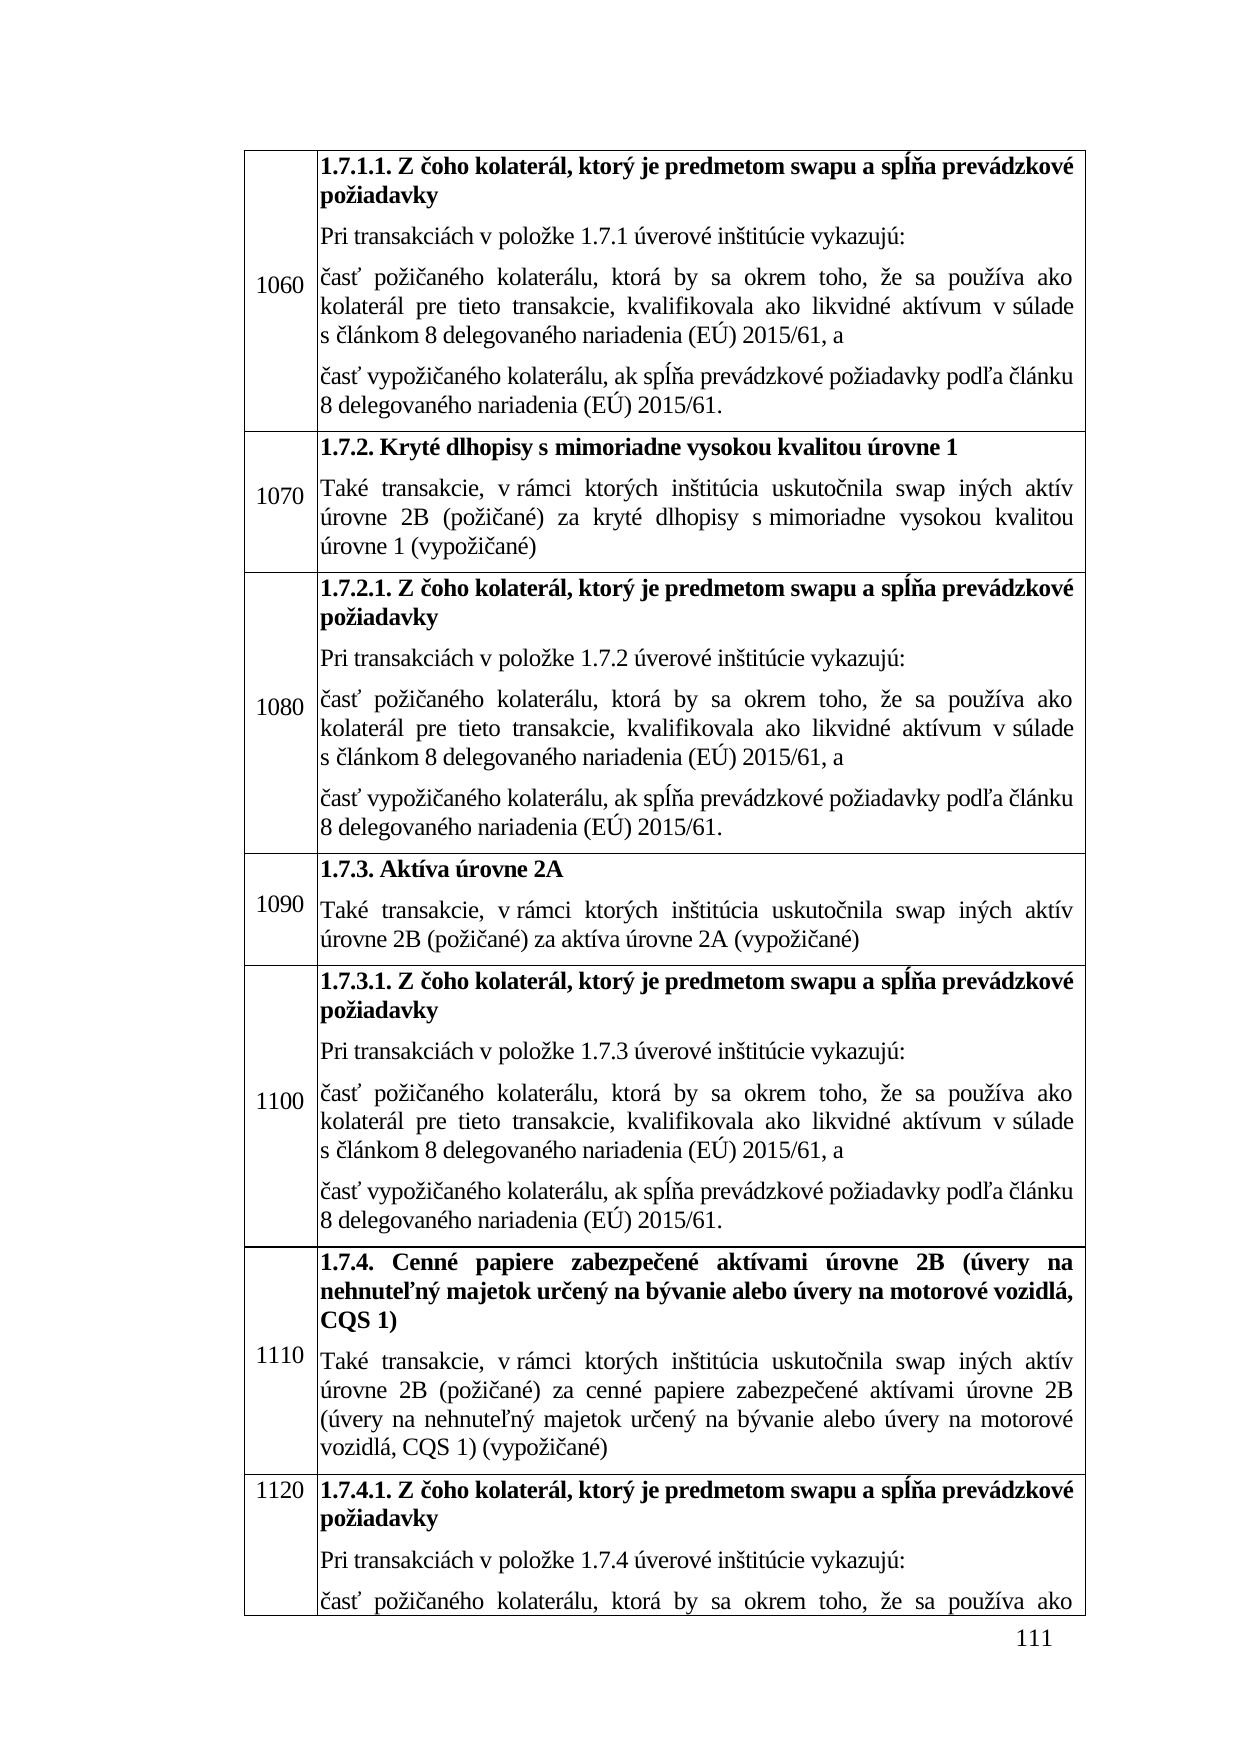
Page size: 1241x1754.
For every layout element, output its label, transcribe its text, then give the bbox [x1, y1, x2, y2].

table_cell 1110 [245, 1248, 317, 1474]
table_cell 1.7.2. Kryté dlhopisy s mimoriadne vysokou kvalitou úrovne 1 Také transakcie, v rámci ktorých inštitúcia uskutočnila swap iných aktív úrovne 2B (požičané) za kryté dlhopisy s mimoriadne vysokou kvalitou úrovne 1 (vypožičané) [318, 432, 1085, 572]
table_cell 1090 [245, 854, 317, 965]
table_cell 1120 [245, 1475, 317, 1615]
table_cell 1.7.4. Cenné papiere zabezpečené aktívami úrovne 2B (úvery na nehnuteľný majetok určený na bývanie alebo úvery na motorové vozidlá, CQS 1) Také transakcie, v rámci ktorých inštitúcia uskutočnila swap iných aktív úrovne 2B (požičané) za cenné papiere zabezpečené aktívami úrovne 2B (úvery na nehnuteľný majetok určený na bývanie alebo úvery na motorové vozidlá, CQS 1) (vypožičané) [318, 1248, 1085, 1474]
table_cell 1.7.2.1. Z čoho kolaterál, ktorý je predmetom swapu a spĺňa prevádzkové požiadavky Pri transakciách v položke 1.7.2 úverové inštitúcie vykazujú: časť požičaného kolaterálu, ktorá by sa okrem toho, že sa používa ako kolaterál pre tieto transakcie, kvalifikovala ako likvidné aktívum v súlade s článkom 8 delegovaného nariadenia (EÚ) 2015/61, a časť vypožičaného kolaterálu, ak spĺňa prevádzkové požiadavky podľa článku 8 delegovaného nariadenia (EÚ) 2015/61. [318, 573, 1085, 853]
table_cell 1.7.3. Aktíva úrovne 2A Také transakcie, v rámci ktorých inštitúcia uskutočnila swap iných aktív úrovne 2B (požičané) za aktíva úrovne 2A (vypožičané) [318, 854, 1085, 965]
table_cell 1080 [245, 573, 317, 853]
table_cell 1070 [245, 432, 317, 572]
table_cell 1100 [245, 966, 317, 1246]
table_cell 1.7.3.1. Z čoho kolaterál, ktorý je predmetom swapu a spĺňa prevádzkové požiadavky Pri transakciách v položke 1.7.3 úverové inštitúcie vykazujú: časť požičaného kolaterálu, ktorá by sa okrem toho, že sa používa ako kolaterál pre tieto transakcie, kvalifikovala ako likvidné aktívum v súlade s článkom 8 delegovaného nariadenia (EÚ) 2015/61, a časť vypožičaného kolaterálu, ak spĺňa prevádzkové požiadavky podľa článku 8 delegovaného nariadenia (EÚ) 2015/61. [318, 966, 1085, 1246]
table_cell 1.7.1.1. Z čoho kolaterál, ktorý je predmetom swapu a spĺňa prevádzkové požiadavky Pri transakciách v položke 1.7.1 úverové inštitúcie vykazujú: časť požičaného kolaterálu, ktorá by sa okrem toho, že sa používa ako kolaterál pre tieto transakcie, kvalifikovala ako likvidné aktívum v súlade s článkom 8 delegovaného nariadenia (EÚ) 2015/61, a časť vypožičaného kolaterálu, ak spĺňa prevádzkové požiadavky podľa článku 8 delegovaného nariadenia (EÚ) 2015/61. [318, 151, 1085, 431]
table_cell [318, 1475, 1085, 1615]
table_cell 1060 [245, 151, 317, 431]
